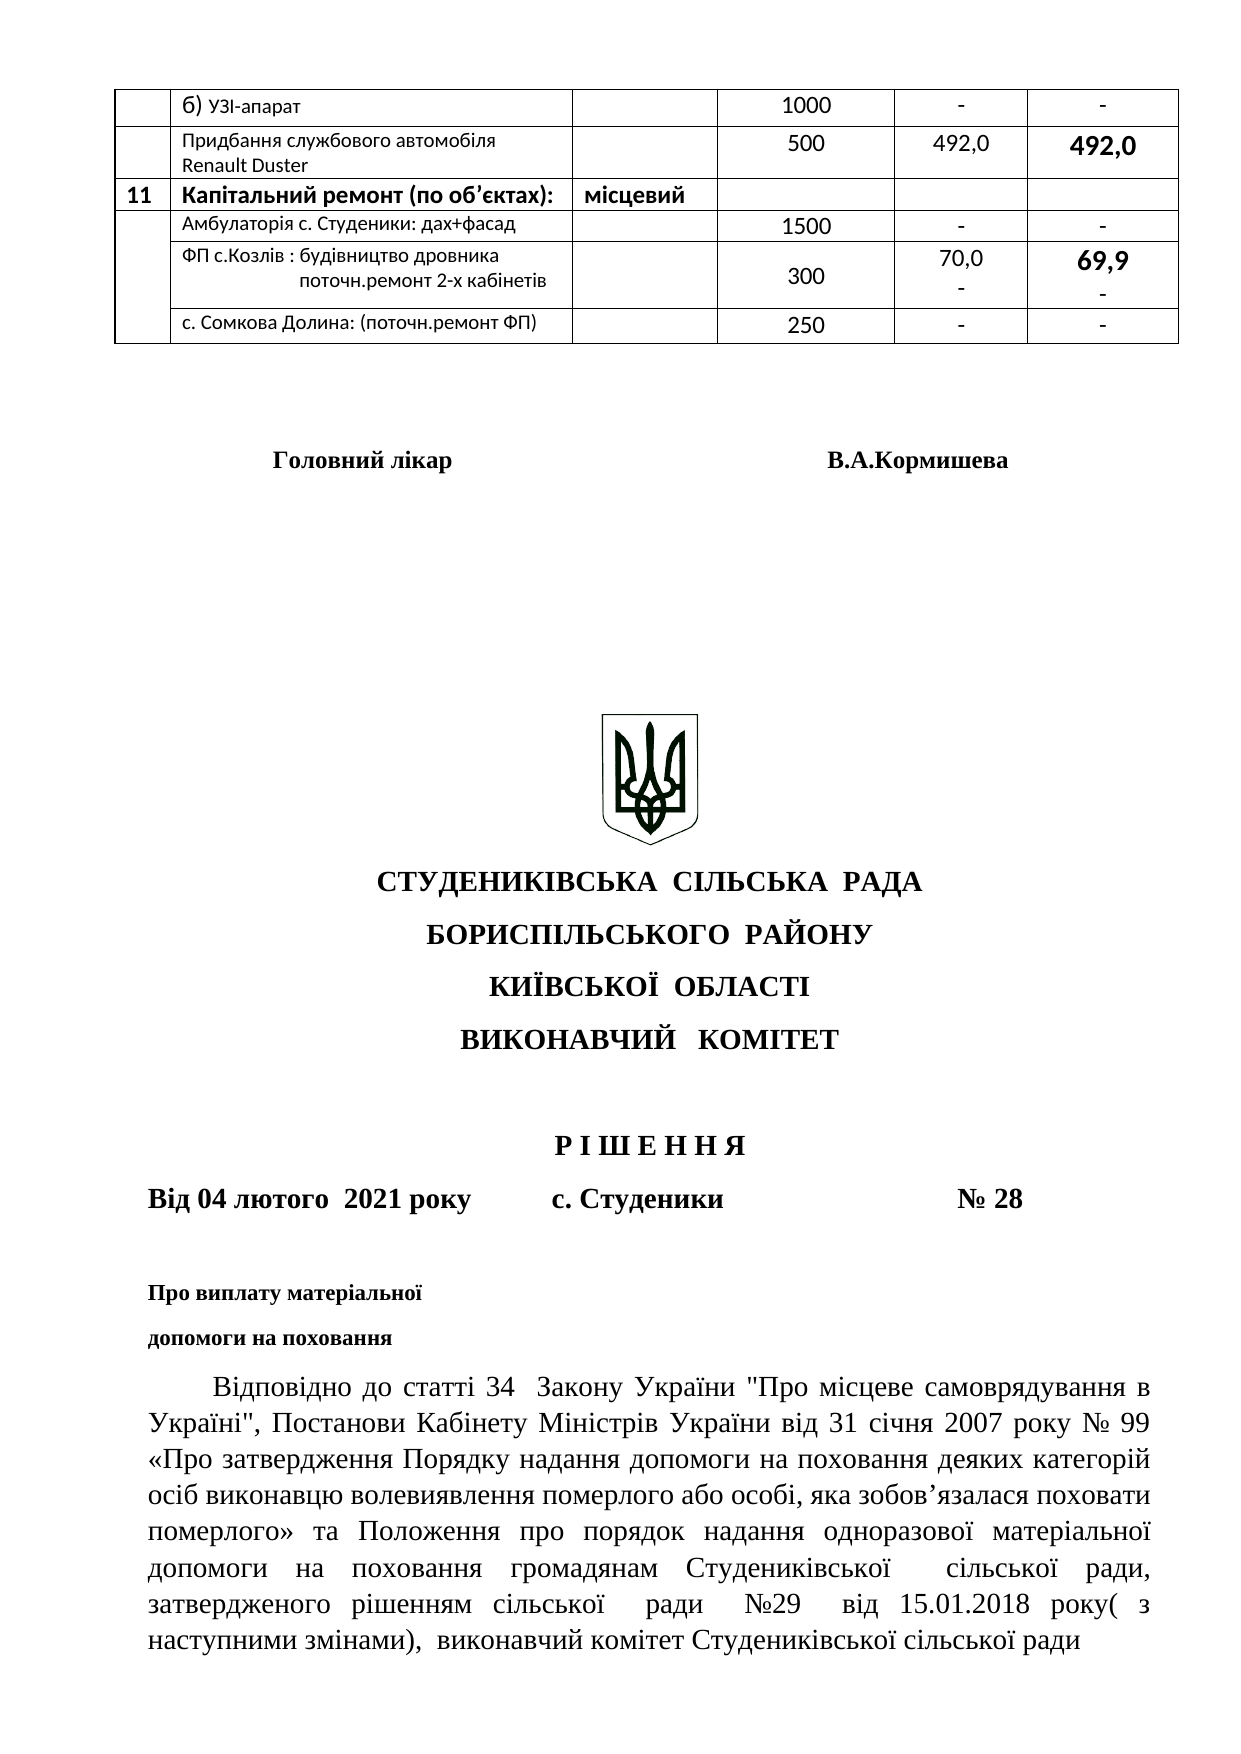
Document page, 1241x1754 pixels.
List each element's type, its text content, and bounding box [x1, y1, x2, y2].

table_cell [116, 90, 170, 126]
table_cell [573, 309, 717, 343]
table_cell 492,0 [895, 127, 1027, 178]
table_cell 70,0 - [895, 242, 1027, 308]
table_cell 11 [116, 179, 170, 209]
table_cell 492,0 [1028, 127, 1178, 178]
table_cell - [1028, 211, 1178, 241]
text Від 04 лютого 2021 року с. Студеники № 28 [148, 1181, 1152, 1214]
text КИЇВСЬКОЇ ОБЛАСТІ [148, 969, 1152, 1003]
text Головний лікар В.А.Кормишева [148, 445, 1152, 473]
table_cell 1500 [718, 211, 894, 241]
text Відповідно до статті 34 Закону України "Про місцеве самоврядування в Україні", Постанови Кабінету Міністрів України від 31 січня 2007 року № 99 «Про затвердження Порядку надання допомоги на поховання деяких категорій осіб виконавцю волевиявлення померлого або особі, яка зобов’язалася поховати померлого» та Положення про порядок надання одноразової матеріальної допомоги на поховання громадянам Студениківської сільської ради, затвердженого рішенням сільської ради №29 від 15.01.2018 року( з наступними змінами), виконавчий комітет Студениківської сільської ради [148, 1369, 1152, 1656]
table_cell Капітальний ремонт (по об’єктах): [171, 179, 572, 209]
table_cell б) УЗІ-апарат [171, 90, 572, 126]
table_cell [573, 90, 717, 126]
table_cell [116, 127, 170, 178]
table_cell 250 [718, 309, 894, 343]
table_cell [573, 211, 717, 241]
table_cell - [895, 309, 1027, 343]
table_cell місцевий [573, 179, 717, 209]
table_cell - [895, 211, 1027, 241]
text допомоги на поховання [148, 1324, 1152, 1350]
table_cell - [895, 90, 1027, 126]
text Про виплату матеріальної [148, 1279, 1152, 1305]
table_cell 300 [718, 242, 894, 308]
table_cell [895, 179, 1027, 209]
table_cell - [1028, 309, 1178, 343]
table_cell [1028, 179, 1178, 209]
table_cell 500 [718, 127, 894, 178]
table_cell Придбання службового автомобіля Renault Duster [171, 127, 572, 178]
table_cell 1000 [718, 90, 894, 126]
table_cell [573, 127, 717, 178]
text БОРИСПІЛЬСЬКОГО РАЙОНУ [148, 917, 1152, 950]
text Р І Ш Е Н Н Я [148, 1128, 1152, 1162]
text СТУДЕНИКІВСЬКА СІЛЬСЬКА РАДА [148, 864, 1152, 897]
table_cell 69,9 - [1028, 242, 1178, 308]
table_cell с. Сомкова Долина: (поточн.ремонт ФП) [171, 309, 572, 343]
picture [601, 714, 699, 846]
table_cell Амбулаторія с. Студеники: дах+фасад [171, 211, 572, 241]
text ВИКОНАВЧИЙ КОМІТЕТ [148, 1022, 1152, 1056]
table_cell [718, 179, 894, 209]
table_cell [573, 242, 717, 308]
table_cell - [1028, 90, 1178, 126]
table_cell [116, 211, 170, 343]
table_cell ФП с.Козлів : будівництво дровника поточн.ремонт 2-х кабінетів [171, 242, 572, 308]
